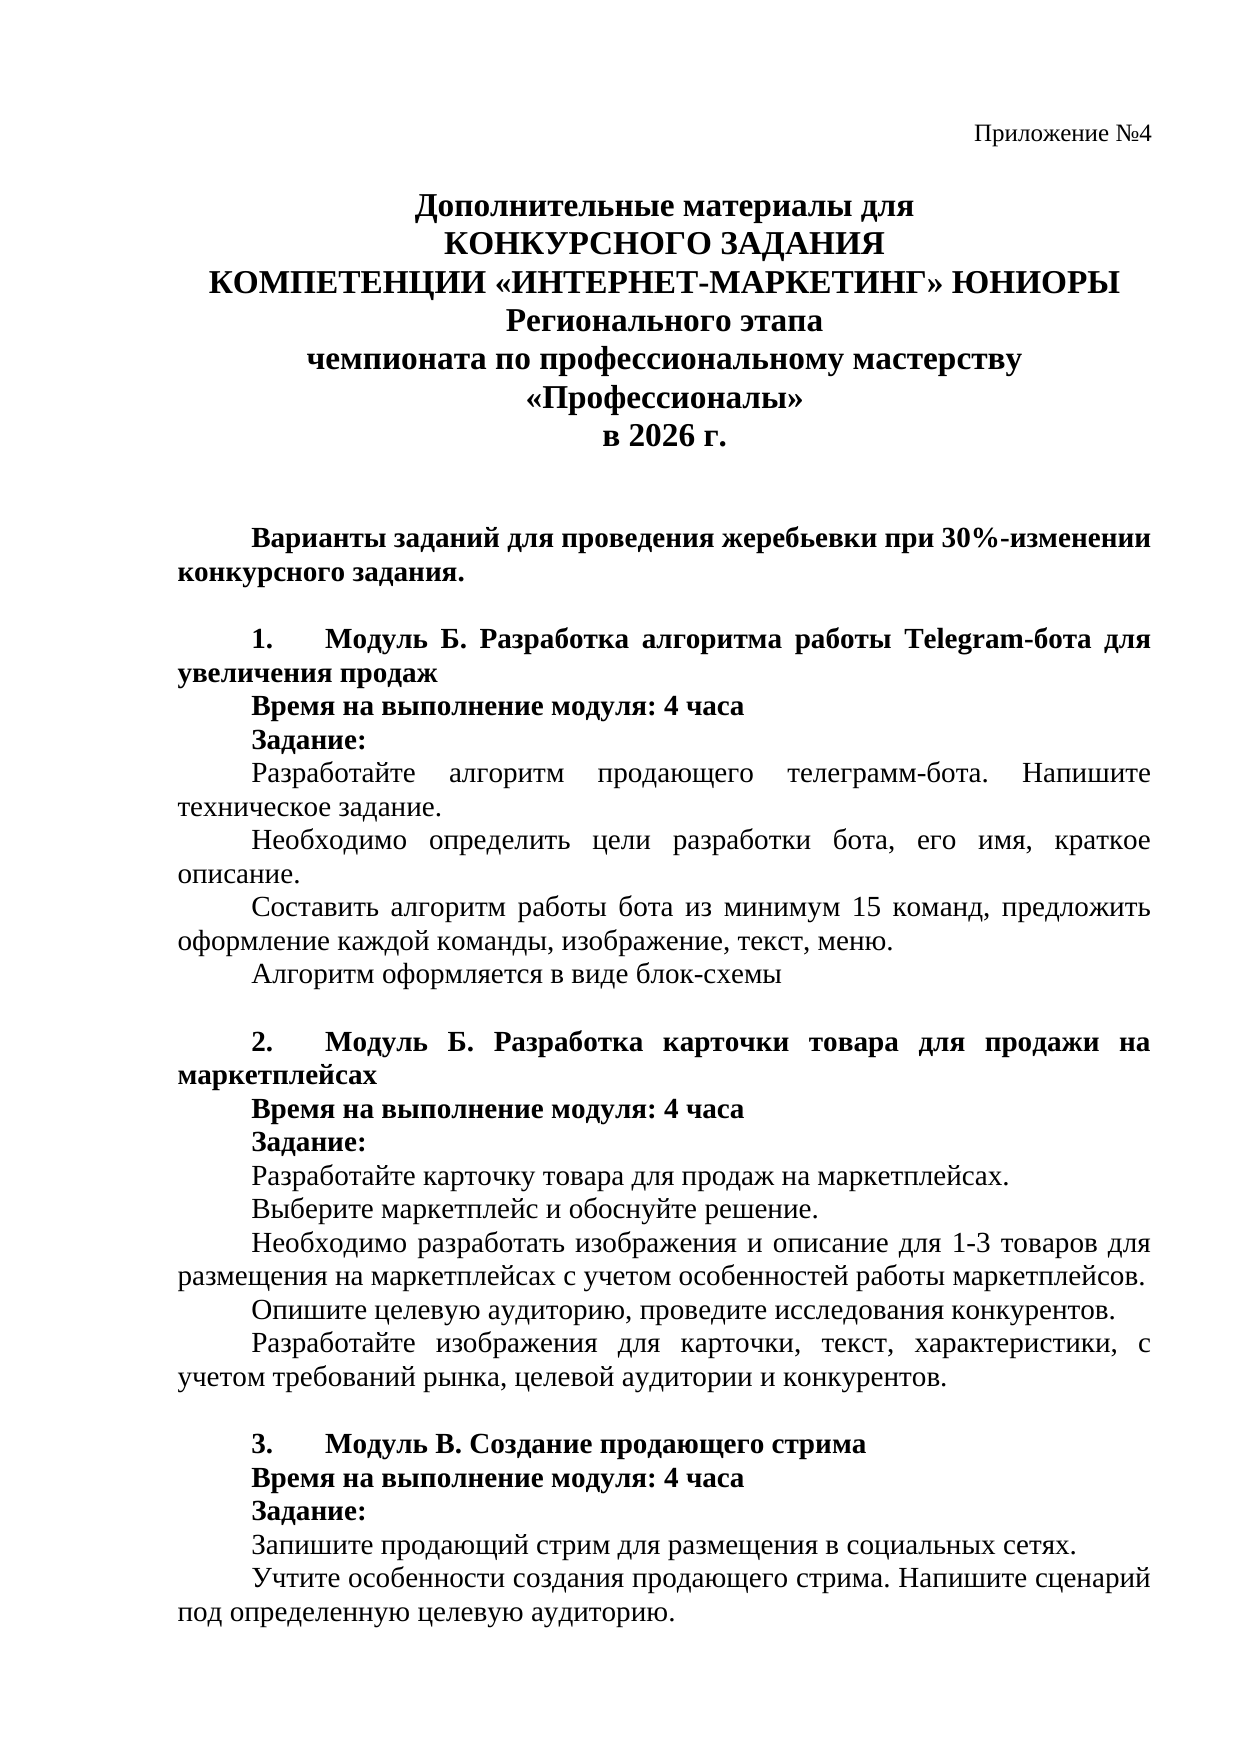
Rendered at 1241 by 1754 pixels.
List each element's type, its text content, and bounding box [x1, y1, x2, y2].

text Дополнительные материалы для [177, 185, 1152, 223]
text Варианты заданий для проведения жеребьевки при 30%-изменении конкурсного задания. [177, 521, 1152, 588]
text Время на выполнение модуля: 4 часа [177, 1460, 1152, 1493]
text Задание: [177, 722, 1152, 755]
text КОМПЕТЕНЦИИ «ИНТЕРНЕТ-МАРКЕТИНГ» ЮНИОРЫ [177, 262, 1152, 300]
text Задание: [177, 1493, 1152, 1527]
text Опишите целевую аудиторию, проведите исследования конкурентов. [177, 1292, 1152, 1326]
text Разработайте алгоритм продающего телеграмм-бота. Напишите техническое задание. [177, 755, 1152, 822]
text Приложение №4 [177, 118, 1152, 147]
list Модуль В. Создание продающего стрима [177, 1426, 1152, 1460]
text Выберите маркетплейс и обоснуйте решение. [177, 1191, 1152, 1225]
text Необходимо определить цели разработки бота, его имя, краткое описание. [177, 822, 1152, 889]
text Учтите особенности создания продающего стрима. Напишите сценарий под определенную целевую аудиторию. [177, 1560, 1152, 1627]
text Алгоритм оформляется в виде блок-схемы [177, 957, 1152, 990]
text Регионального этапа [177, 300, 1152, 338]
list Модуль Б. Разработка алгоритма работы Telegram-бота для увеличения продаж [177, 621, 1152, 688]
text КОНКУРСНОГО ЗАДАНИЯ [177, 223, 1152, 262]
text Составить алгоритм работы бота из минимум 15 команд, предложить оформление каждой команды, изображение, текст, меню. [177, 889, 1152, 957]
text Задание: [177, 1124, 1152, 1158]
text Разработайте изображения для карточки, текст, характеристики, с учетом требований рынка, целевой аудитории и конкурентов. [177, 1326, 1152, 1393]
list Модуль Б. Разработка карточки товара для продажи на маркетплейсах [177, 1024, 1152, 1091]
text Время на выполнение модуля: 4 часа [177, 688, 1152, 722]
text Запишите продающий стрим для размещения в социальных сетях. [177, 1527, 1152, 1560]
text Разработайте карточку товара для продаж на маркетплейсах. [177, 1158, 1152, 1191]
text чемпионата по профессиональному мастерству [177, 338, 1152, 377]
text Время на выполнение модуля: 4 часа [177, 1091, 1152, 1124]
text Необходимо разработать изображения и описание для 1-3 товаров для размещения на маркетплейсах с учетом особенностей работы маркетплейсов. [177, 1225, 1152, 1292]
text «Профессионалы» [177, 377, 1152, 415]
text в 2026 г. [177, 415, 1152, 453]
